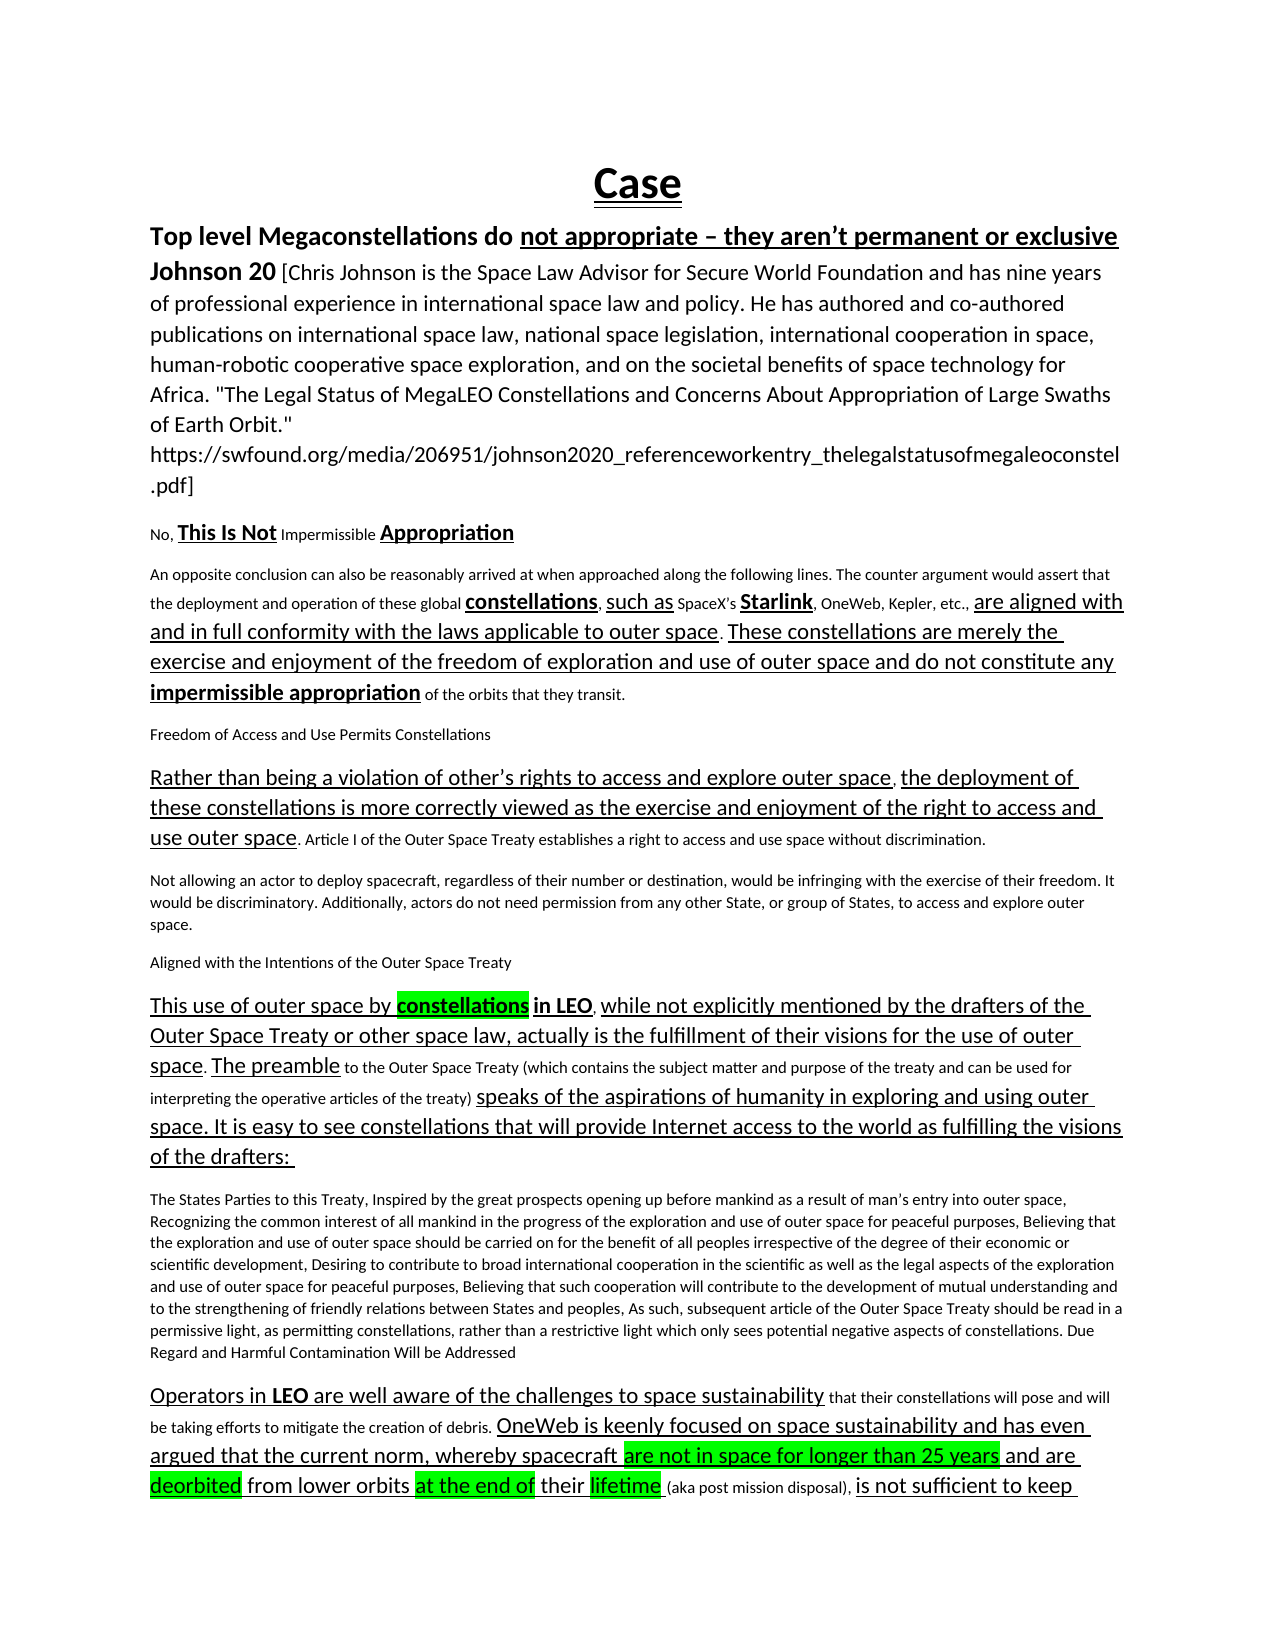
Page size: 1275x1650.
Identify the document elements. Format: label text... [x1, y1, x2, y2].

text Johnson 20 [Chris Johnson is the Space Law Advisor for Secure World Foundation and has nine years of professional experience in international space law and policy. He has authored and co-authored publications on international space law, national space legislation, international cooperation in space, human-robotic cooperative space exploration, and on the societal benefits of space technology for Africa. "The Legal Status of MegaLEO Constellations and Concerns About Appropriation of Large Swaths of Earth Orbit." https://swfound.org/media/206951/johnson2020_referenceworkentry_thelegalstatusofmegaleoconstel.pdf] [150, 254, 1125, 499]
text The States Parties to this Treaty, Inspired by the great prospects opening up before mankind as a result of man’s entry into outer space, Recognizing the common interest of all mankind in the progress of the exploration and use of outer space for peaceful purposes, Believing that the exploration and use of outer space should be carried on for the benefit of all peoples irrespective of the degree of their economic or scientific development, Desiring to contribute to broad international cooperation in the scientific as well as the legal aspects of the exploration and use of outer space for peaceful purposes, Believing that such cooperation will contribute to the development of mutual understanding and to the strengthening of friendly relations between States and peoples, As such, subsequent article of the Outer Space Treaty should be read in a permissive light, as permitting constellations, rather than a restrictive light which only sees potential negative aspects of constellations. Due Regard and Harmful Contamination Will be Addressed [150, 1189, 1125, 1362]
text Aligned with the Intentions of the Outer Space Treaty [150, 953, 1125, 973]
subtitle Case [150, 154, 1125, 210]
subtitle Top level Megaconstellations do not appropriate – they aren’t permanent or exclusive [150, 219, 1125, 252]
text This use of outer space by constellations in LEO, while not explicitly mentioned by the drafters of the Outer Space Treaty or other space law, actually is the fulfillment of their visions for the use of outer space. The preamble to the Outer Space Treaty (which contains the subject matter and purpose of the treaty and can be used for interpreting the operative articles of the treaty) speaks of the aspirations of humanity in exploring and using outer space. It is easy to see constellations that will provide Internet access to the world as fulfilling the visions of the drafters: [150, 991, 1125, 1170]
text Rather than being a violation of other’s rights to access and explore outer space, the deployment of these constellations is more correctly viewed as the exercise and enjoyment of the right to access and use outer space. Article I of the Outer Space Treaty establishes a right to access and use space without discrimination. [150, 763, 1125, 851]
text No, This Is Not Impermissible Appropriation [150, 518, 1125, 546]
text Not allowing an actor to deploy spacecraft, regardless of their number or destination, would be infringing with the exercise of their freedom. It would be discriminatory. Additionally, actors do not need permission from any other State, or group of States, to access and explore outer space. [150, 870, 1125, 934]
text Freedom of Access and Use Permits Constellations [150, 724, 1125, 745]
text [150, 1381, 1125, 1499]
text An opposite conclusion can also be reasonably arrived at when approached along the following lines. The counter argument would assert that the deployment and operation of these global constellations, such as SpaceX’s Starlink, OneWeb, Kepler, etc., are aligned with and in full conformity with the laws applicable to outer space. These constellations are merely the exercise and enjoyment of the freedom of exploration and use of outer space and do not constitute any impermissible appropriation of the orbits that they transit. [150, 564, 1125, 706]
